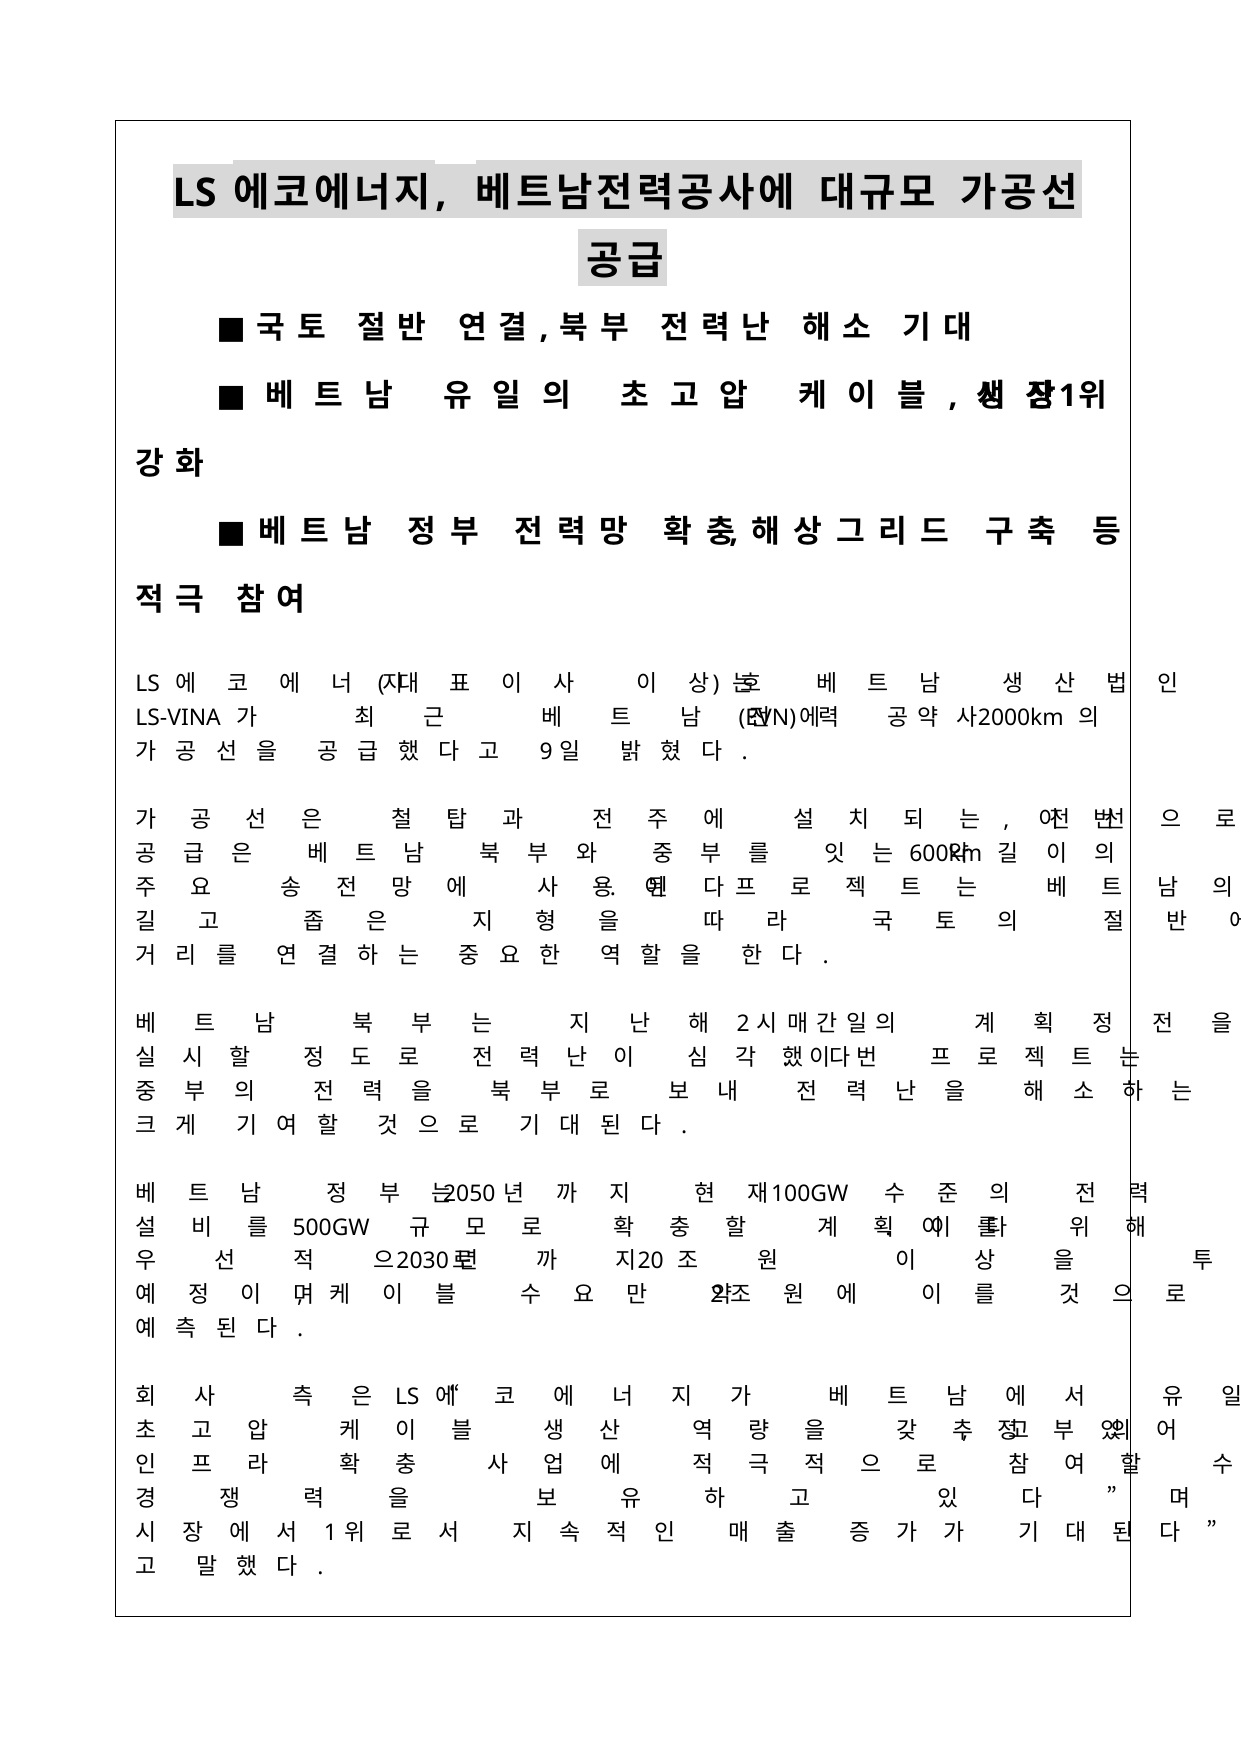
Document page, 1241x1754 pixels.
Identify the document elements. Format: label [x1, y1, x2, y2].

table_cell [116, 121, 1130, 1616]
